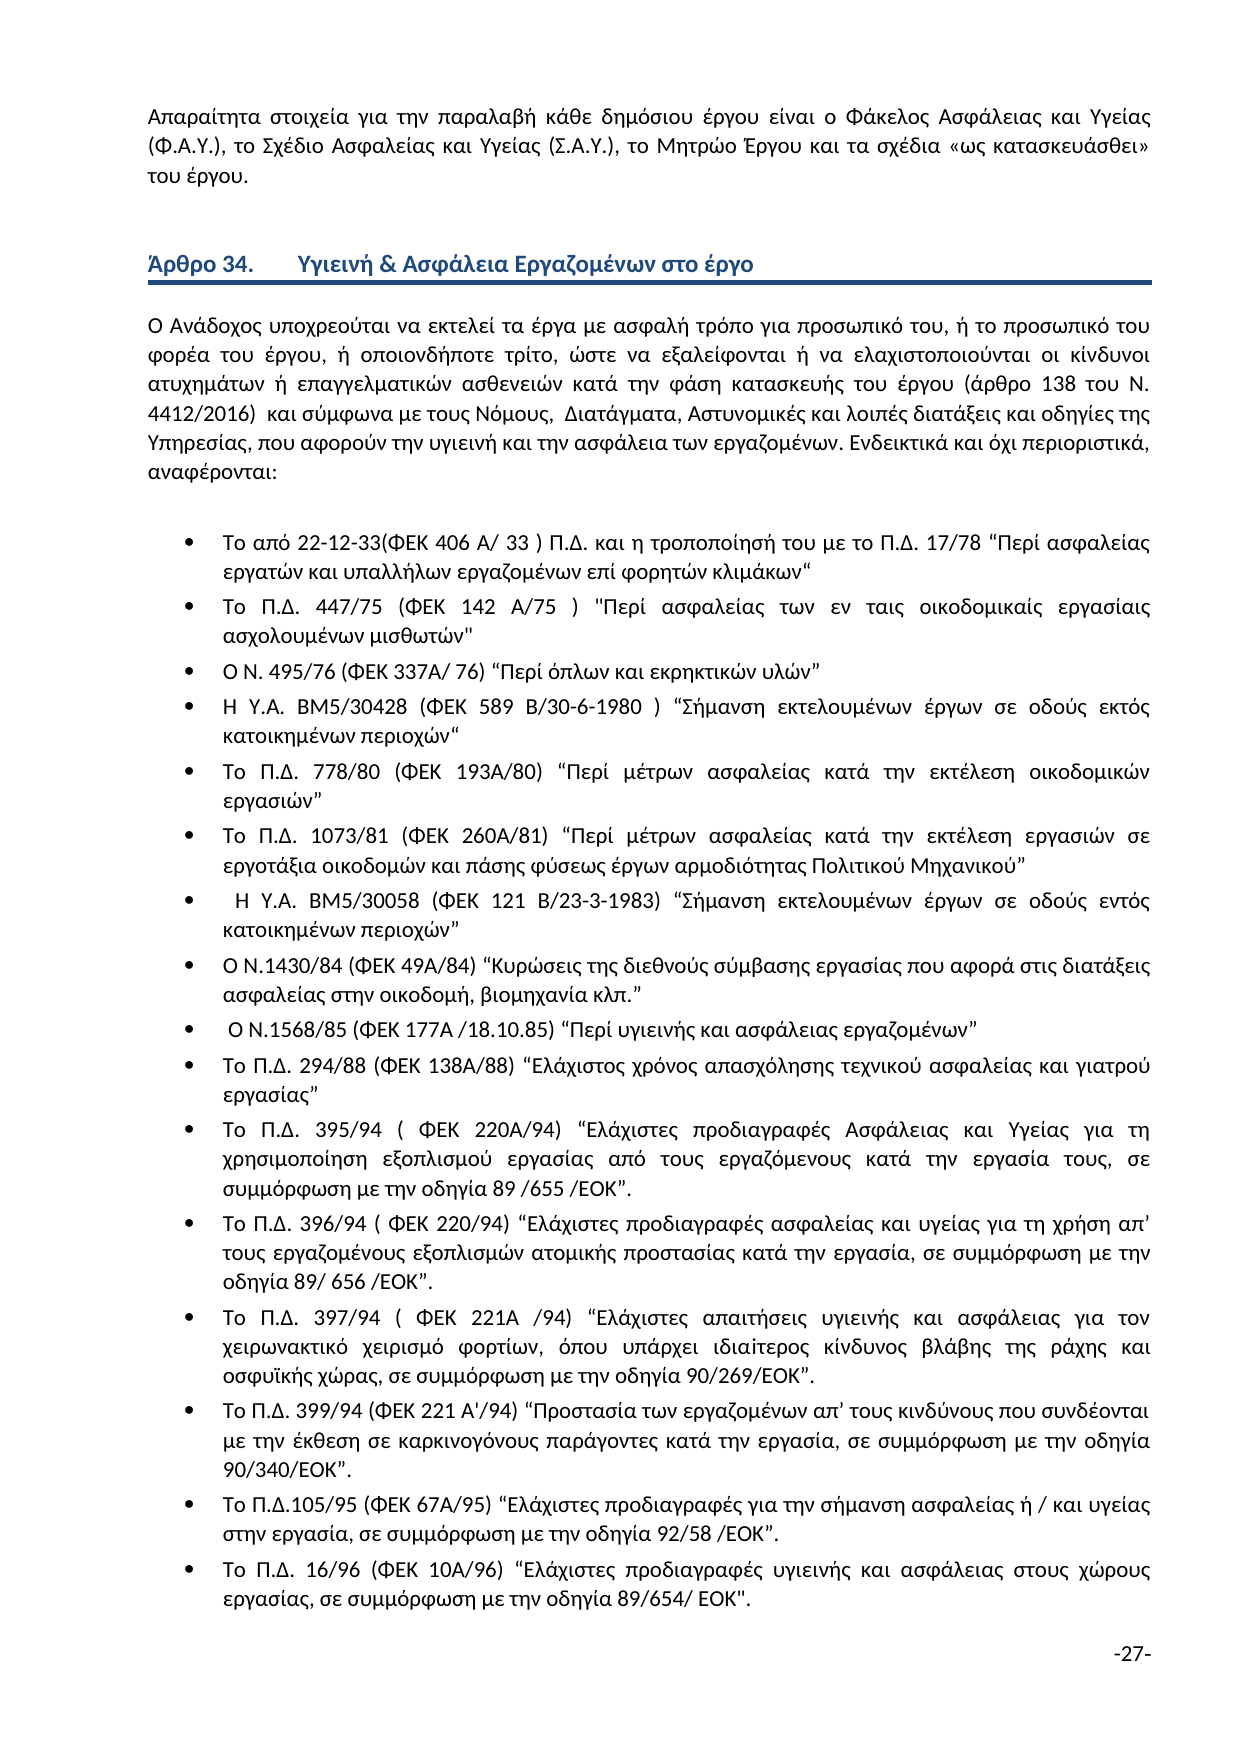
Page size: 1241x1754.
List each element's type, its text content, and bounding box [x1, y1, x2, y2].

list Το Π.Δ. 399/94 (ΦΕΚ 221 Α'/94) “Προστασία των εργαζομένων απ’ τους κινδύνους που συνδέονται με την έκθεση σε καρκινογόνους παράγοντες κατά την εργασία, σε συμμόρφωση με την οδηγία 90/340/ΕΟΚ”. [185, 1396, 1152, 1483]
subtitle Υγιεινή & Ασφάλεια Εργαζομένων στο έργο [148, 249, 1152, 280]
list H Y.A. BM5/30428 (ΦΕΚ 589 Β/30-6-1980 ) “Σήμανση εκτελουμένων έργων σε οδούς εκτός κατοικημένων περιοχών“ [185, 691, 1152, 750]
list Το Π.Δ. 447/75 (ΦΕΚ 142 Α/75 ) "Περί ασφαλείας των εν ταις οικοδομικαίς εργασίαις ασχολουμένων μισθωτών" [185, 591, 1152, 650]
list Ο Ν.1430/84 (ΦΕΚ 49Α/84) “Κυρώσεις της διεθνούς σύμβασης εργασίας που αφορά στις διατάξεις ασφαλείας στην οικοδομή, βιομηχανία κλπ.” [185, 950, 1152, 1008]
list Το Π.Δ. 778/80 (ΦΕΚ 193Α/80) “Περί μέτρων ασφαλείας κατά την εκτέλεση οικοδομικών εργασιών” [185, 756, 1152, 814]
list Το Π.Δ. 395/94 ( ΦΕΚ 220Α/94) “Ελάχιστες προδιαγραφές Ασφάλειας και Υγείας για τη χρησιμοποίηση εξοπλισμού εργασίας από τους εργαζόμενους κατά την εργασία τους, σε συμμόρφωση με την οδηγία 89 /655 /ΕΟΚ”. [185, 1114, 1152, 1202]
list Ο Ν. 495/76 (ΦΕΚ 337Α/ 76) “Περί όπλων και εκρηκτικών υλών” [185, 656, 1152, 685]
text Απαραίτητα στοιχεία για την παραλαβή κάθε δημόσιου έργου είναι ο Φάκελος Ασφάλειας και Υγείας (Φ.Α.Υ.), το Σχέδιο Ασφαλείας και Υγείας (Σ.Α.Υ.), το Μητρώο Έργου και τα σχέδια «ως κατασκευάσθει» του έργου. [148, 101, 1152, 189]
list Ο Ν.1568/85 (ΦΕΚ 177Α /18.10.85) “Περί υγιεινής και ασφάλειας εργαζομένων” [185, 1014, 1152, 1043]
list Το από 22-12-33(ΦΕΚ 406 Α/ 33 ) Π.Δ. και η τροποποίησή του με το Π.Δ. 17/78 “Περί ασφαλείας εργατών και υπαλλήλων εργαζομένων επί φορητών κλιμάκων“ [185, 527, 1152, 585]
list Το Π.Δ. 396/94 ( ΦΕΚ 220/94) “Ελάχιστες προδιαγραφές ασφαλείας και υγείας για τη χρήση απ’ τους εργαζομένους εξοπλισμών ατομικής προστασίας κατά την εργασία, σε συμμόρφωση με την οδηγία 89/ 656 /ΕΟΚ”. [185, 1208, 1152, 1296]
list Το Π.Δ. 294/88 (ΦΕΚ 138Α/88) “Ελάχιστος χρόνος απασχόλησης τεχνικού ασφαλείας και γιατρού εργασίας” [185, 1050, 1152, 1108]
text O Ανάδοχος υποχρεούται να εκτελεί τα έργα με ασφαλή τρόπο για προσωπικό του, ή το προσωπικό του φορέα του έργου, ή οποιονδήποτε τρίτο, ώστε να εξαλείφονται ή να ελαχιστοποιούνται οι κίνδυνοι ατυχημάτων ή επαγγελματικών ασθενειών κατά την φάση κατασκευής του έργου (άρθρο 138 του Ν. 4412/2016) και σύμφωνα με τους Νόμους, Διατάγματα, Αστυνομικές και λοιπές διατάξεις και οδηγίες της Υπηρεσίας, που αφορούν την υγιεινή και την ασφάλεια των εργαζομένων. Ενδεικτικά και όχι περιοριστικά, αναφέρονται: [148, 310, 1152, 485]
list Το Π.Δ. 1073/81 (ΦΕΚ 260Α/81) “Περί μέτρων ασφαλείας κατά την εκτέλεση εργασιών σε εργοτάξια οικοδομών και πάσης φύσεως έργων αρμοδιότητας Πολιτικού Μηχανικού” [185, 821, 1152, 879]
list Το Π.Δ.105/95 (ΦΕΚ 67Α/95) “Ελάχιστες προδιαγραφές για την σήμανση ασφαλείας ή / και υγείας στην εργασία, σε συμμόρφωση με την οδηγία 92/58 /ΕΟΚ”. [185, 1489, 1152, 1548]
list H Y.A. BM5/30058 (ΦΕΚ 121 Β/23-3-1983) “Σήμανση εκτελουμένων έργων σε οδούς εντός κατοικημένων περιοχών” [185, 885, 1152, 943]
list Το Π.Δ. 16/96 (ΦΕΚ 10Α/96) “Ελάχιστες προδιαγραφές υγιεινής και ασφάλειας στους χώρους εργασίας, σε συμμόρφωση με την οδηγία 89/654/ ΕΟΚ". [185, 1554, 1152, 1612]
list Το Π.Δ. 397/94 ( ΦΕΚ 221Α /94) “Ελάχιστες απαιτήσεις υγιεινής και ασφάλειας για τον χειρωνακτικό χειρισμό φορτίων, όπου υπάρχει ιδιαiτερος κίνδυνος βλάβης της ράχης και οσφυϊκής χώρας, σε συμμόρφωση με την οδηγία 90/269/ΕΟΚ”. [185, 1302, 1152, 1389]
